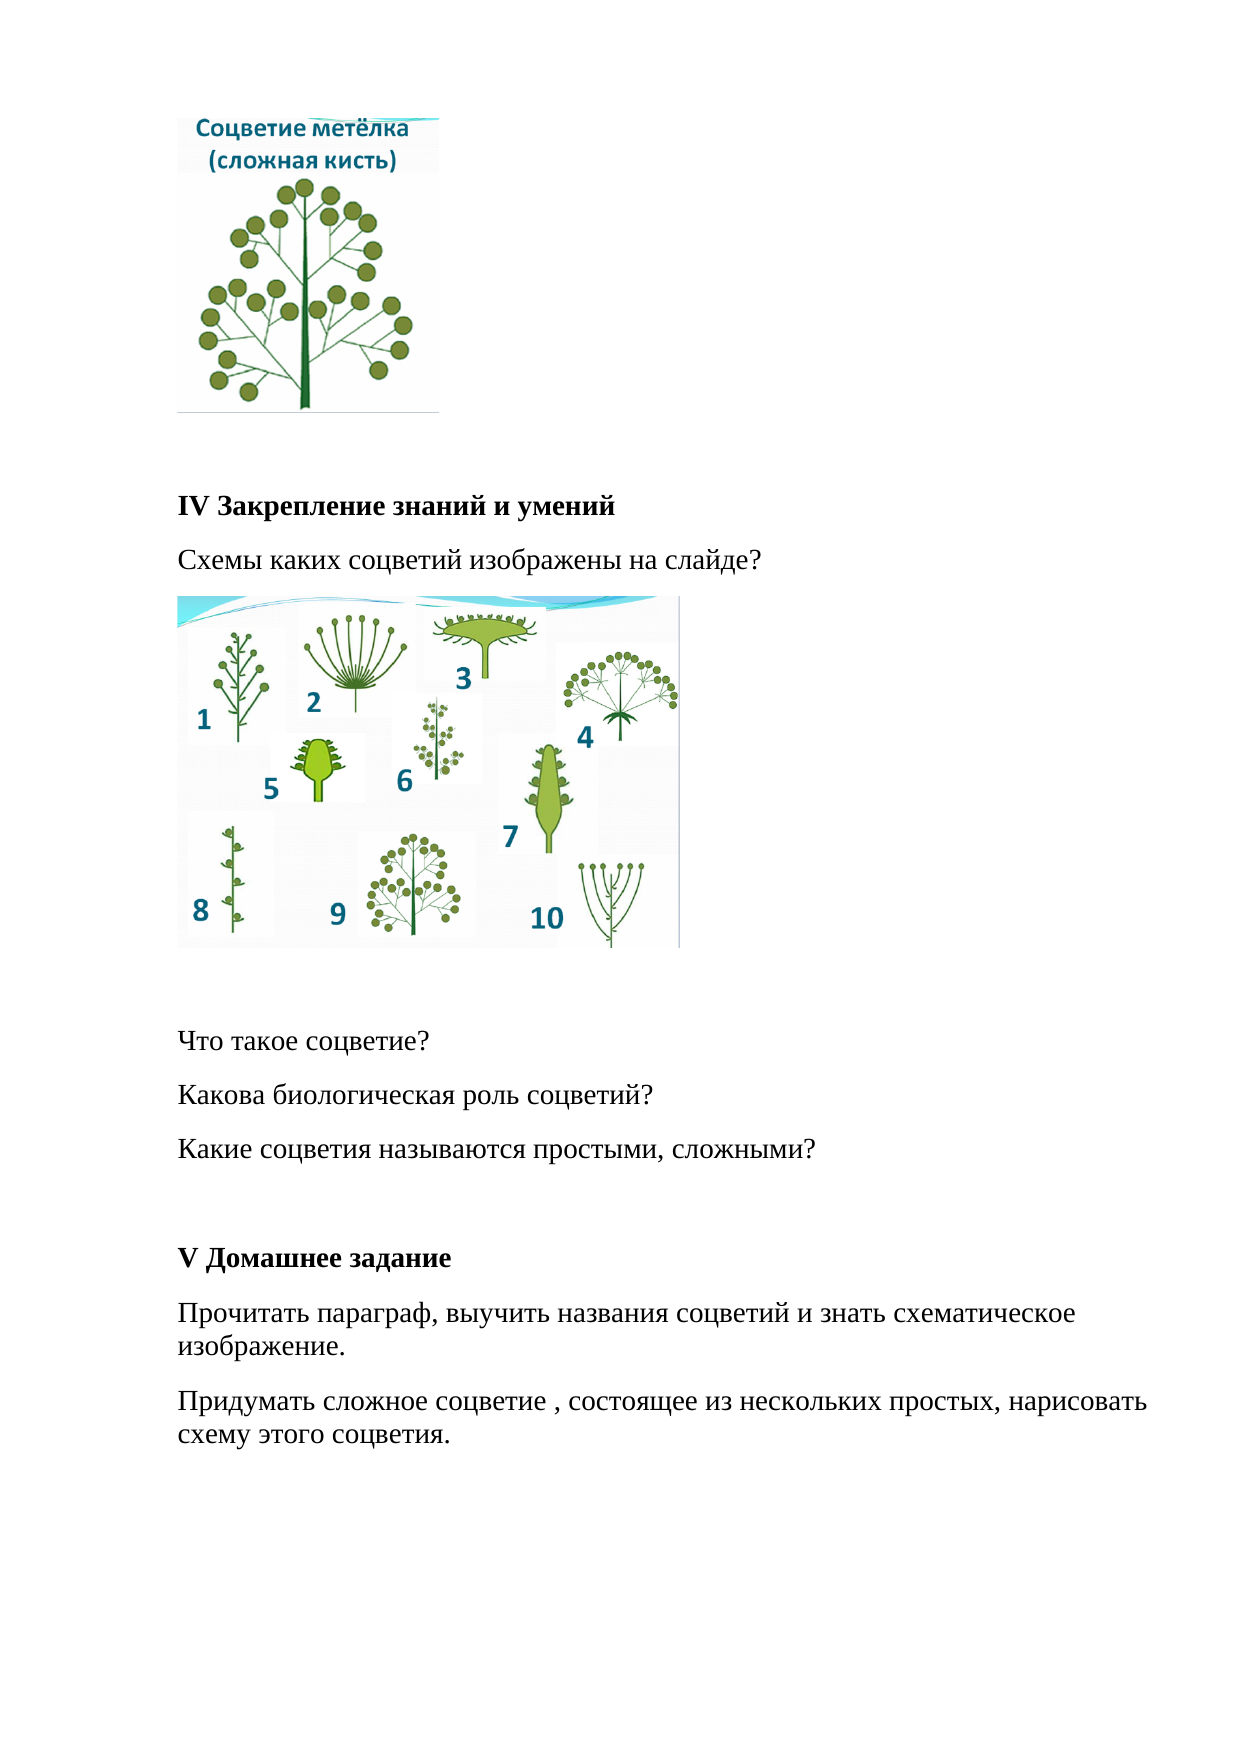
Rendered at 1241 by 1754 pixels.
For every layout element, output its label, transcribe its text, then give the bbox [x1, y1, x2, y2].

picture [177, 596, 680, 948]
text IV Закрепление знаний и умений [177, 488, 1152, 521]
picture [177, 118, 440, 413]
text Что такое соцветие? [177, 1023, 1152, 1056]
text Прочитать параграф, выучить названия соцветий и знать схематическое изображение. [177, 1295, 1152, 1362]
text V Домашнее задание [177, 1240, 1152, 1274]
text Какие соцветия называются простыми, сложными? [177, 1132, 1152, 1165]
text Схемы каких соцветий изображены на слайде? [177, 542, 1152, 576]
text Какова биологическая роль соцветий? [177, 1077, 1152, 1111]
text Придумать сложное соцветие , состоящее из нескольких простых, нарисовать схему этого соцветия. [177, 1383, 1152, 1450]
